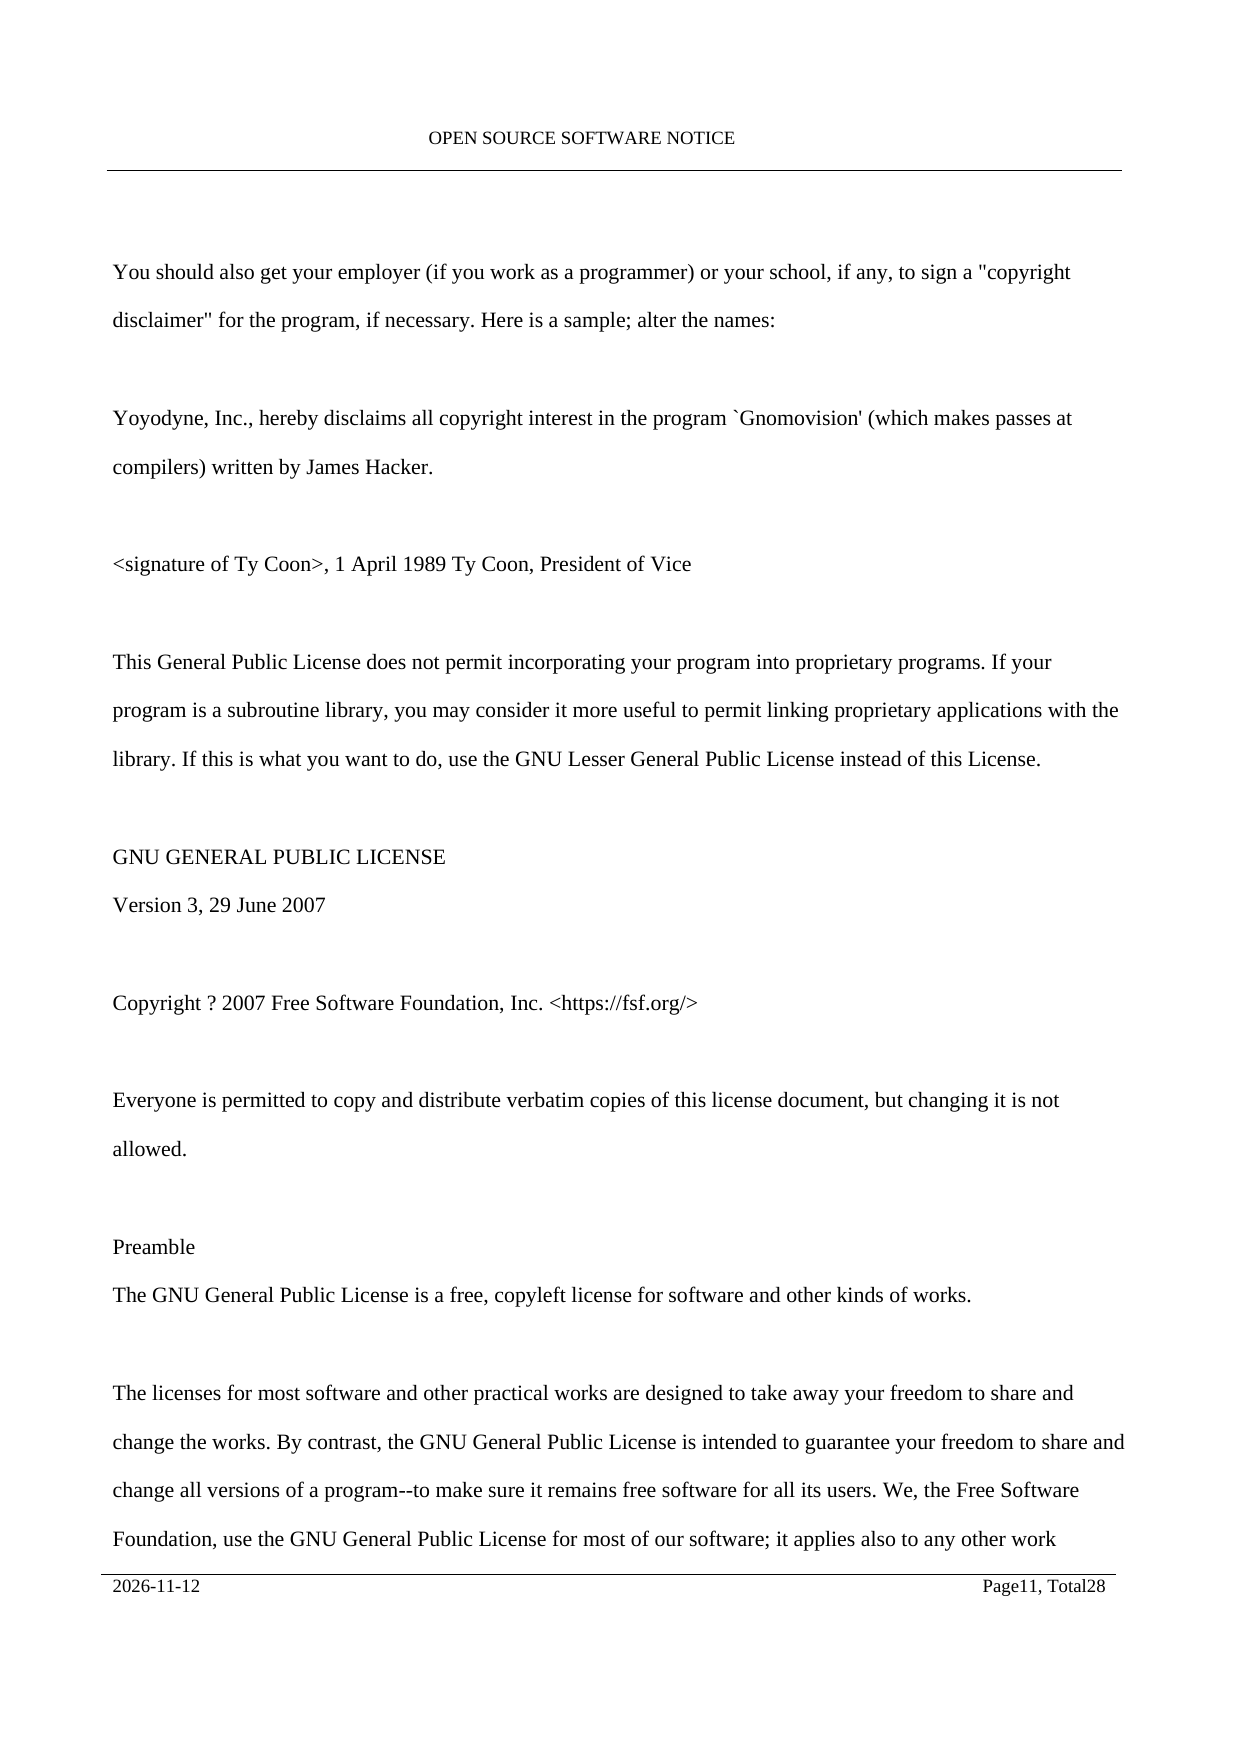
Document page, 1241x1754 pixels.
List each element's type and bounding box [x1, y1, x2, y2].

text [112, 206, 1128, 1555]
